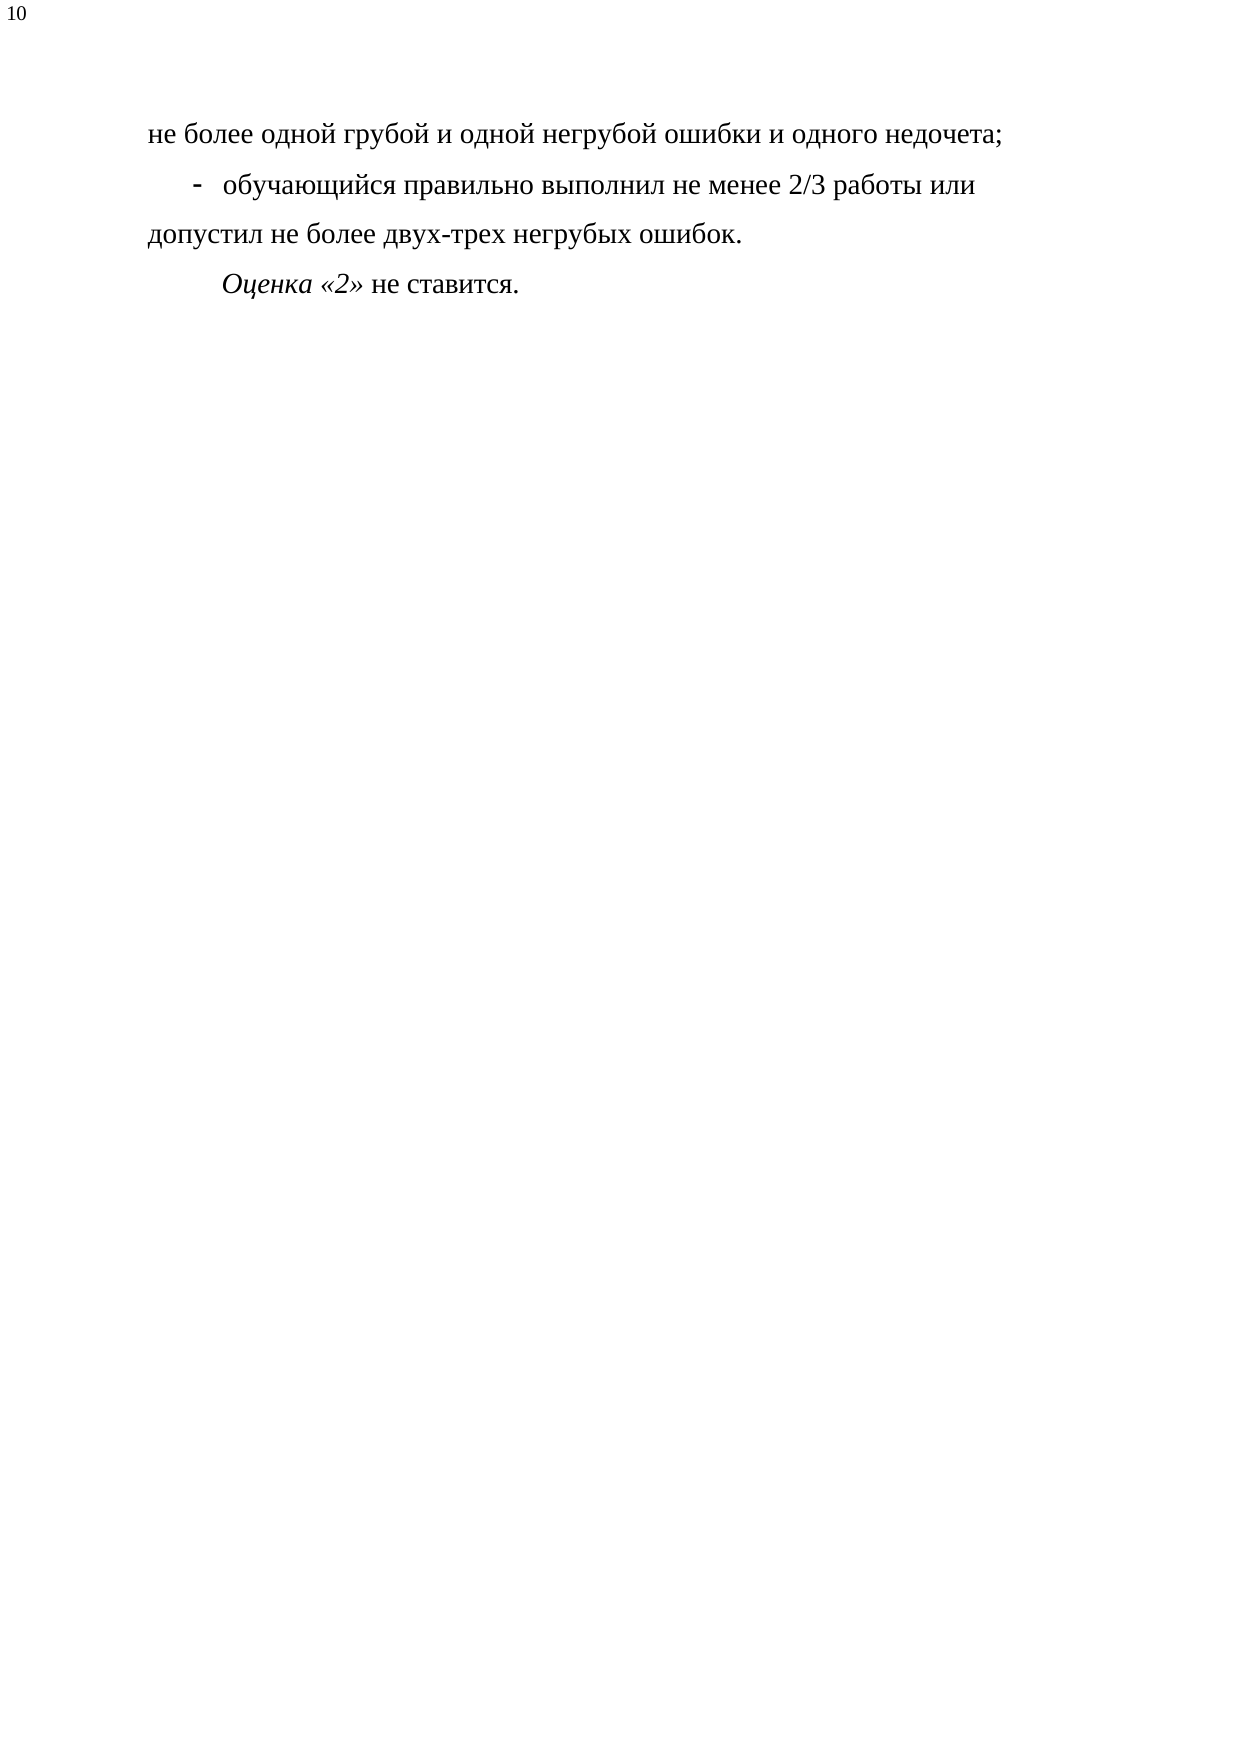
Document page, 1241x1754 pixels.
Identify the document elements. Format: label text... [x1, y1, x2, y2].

text не более одной грубой и одной негрубой ошибки и одного недочета; [148, 117, 1105, 150]
text Оценка «2» не ставится. [221, 266, 1105, 299]
list обучающийся правильно выполнил не менее 2/3 работы или допустил не более двух-трех негрубых ошибок. [148, 167, 1092, 249]
